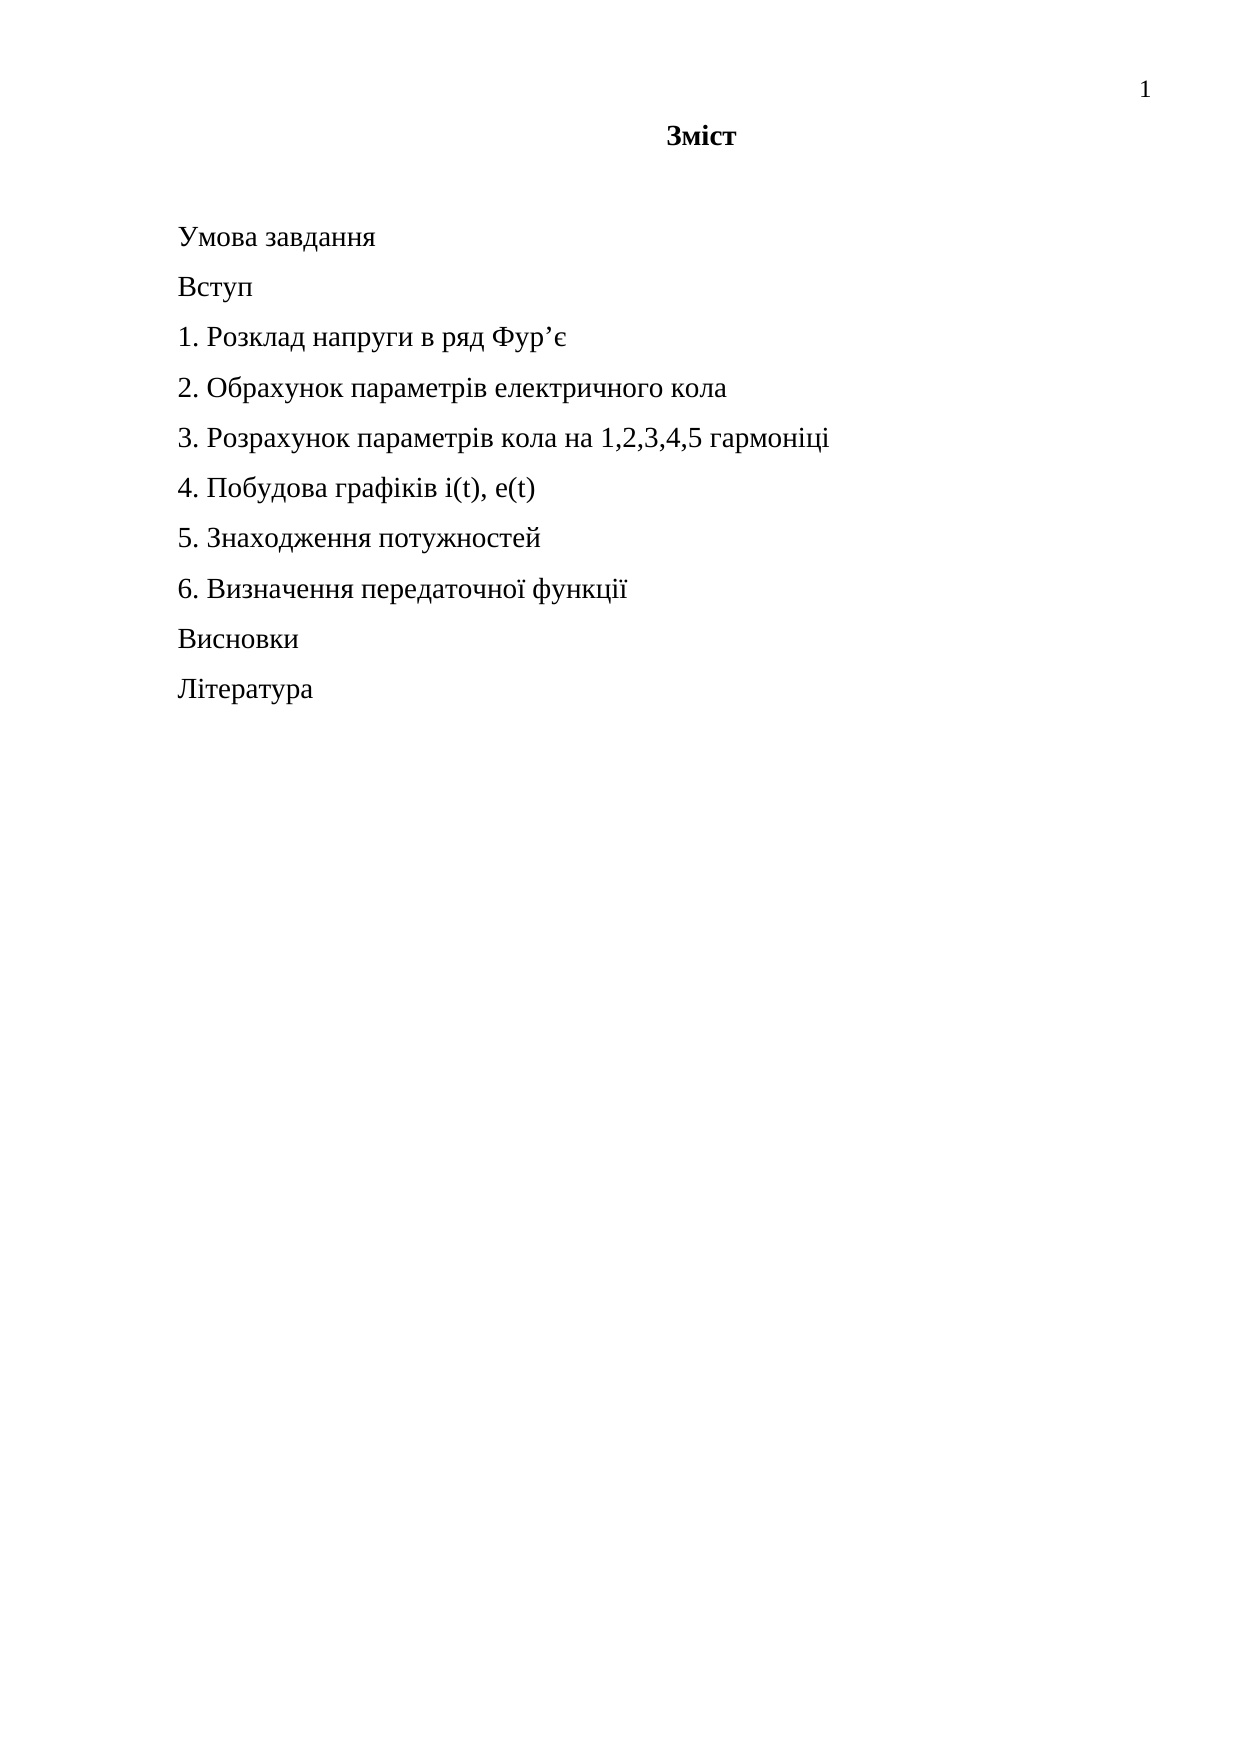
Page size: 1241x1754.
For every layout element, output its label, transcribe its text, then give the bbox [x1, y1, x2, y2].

text 5. Знаходження потужностей [177, 521, 1152, 554]
subtitle Умова завдання [177, 219, 1152, 252]
text 3. Розрахунок параметрів кола на 1,2,3,4,5 гармоніці [177, 420, 1152, 453]
text Література [177, 672, 1152, 705]
text 1. Розклад напруги в ряд Фур’є [177, 319, 1152, 353]
text Вступ [177, 269, 1152, 303]
text Висновки [177, 621, 1152, 655]
text 6. Визначення передаточної функції [177, 571, 1152, 604]
text 2. Обрахунок параметрів електричного кола [177, 370, 1152, 403]
text 4. Побудова графіків і(t), e(t) [177, 470, 1152, 504]
subtitle Зміст [177, 118, 1152, 152]
